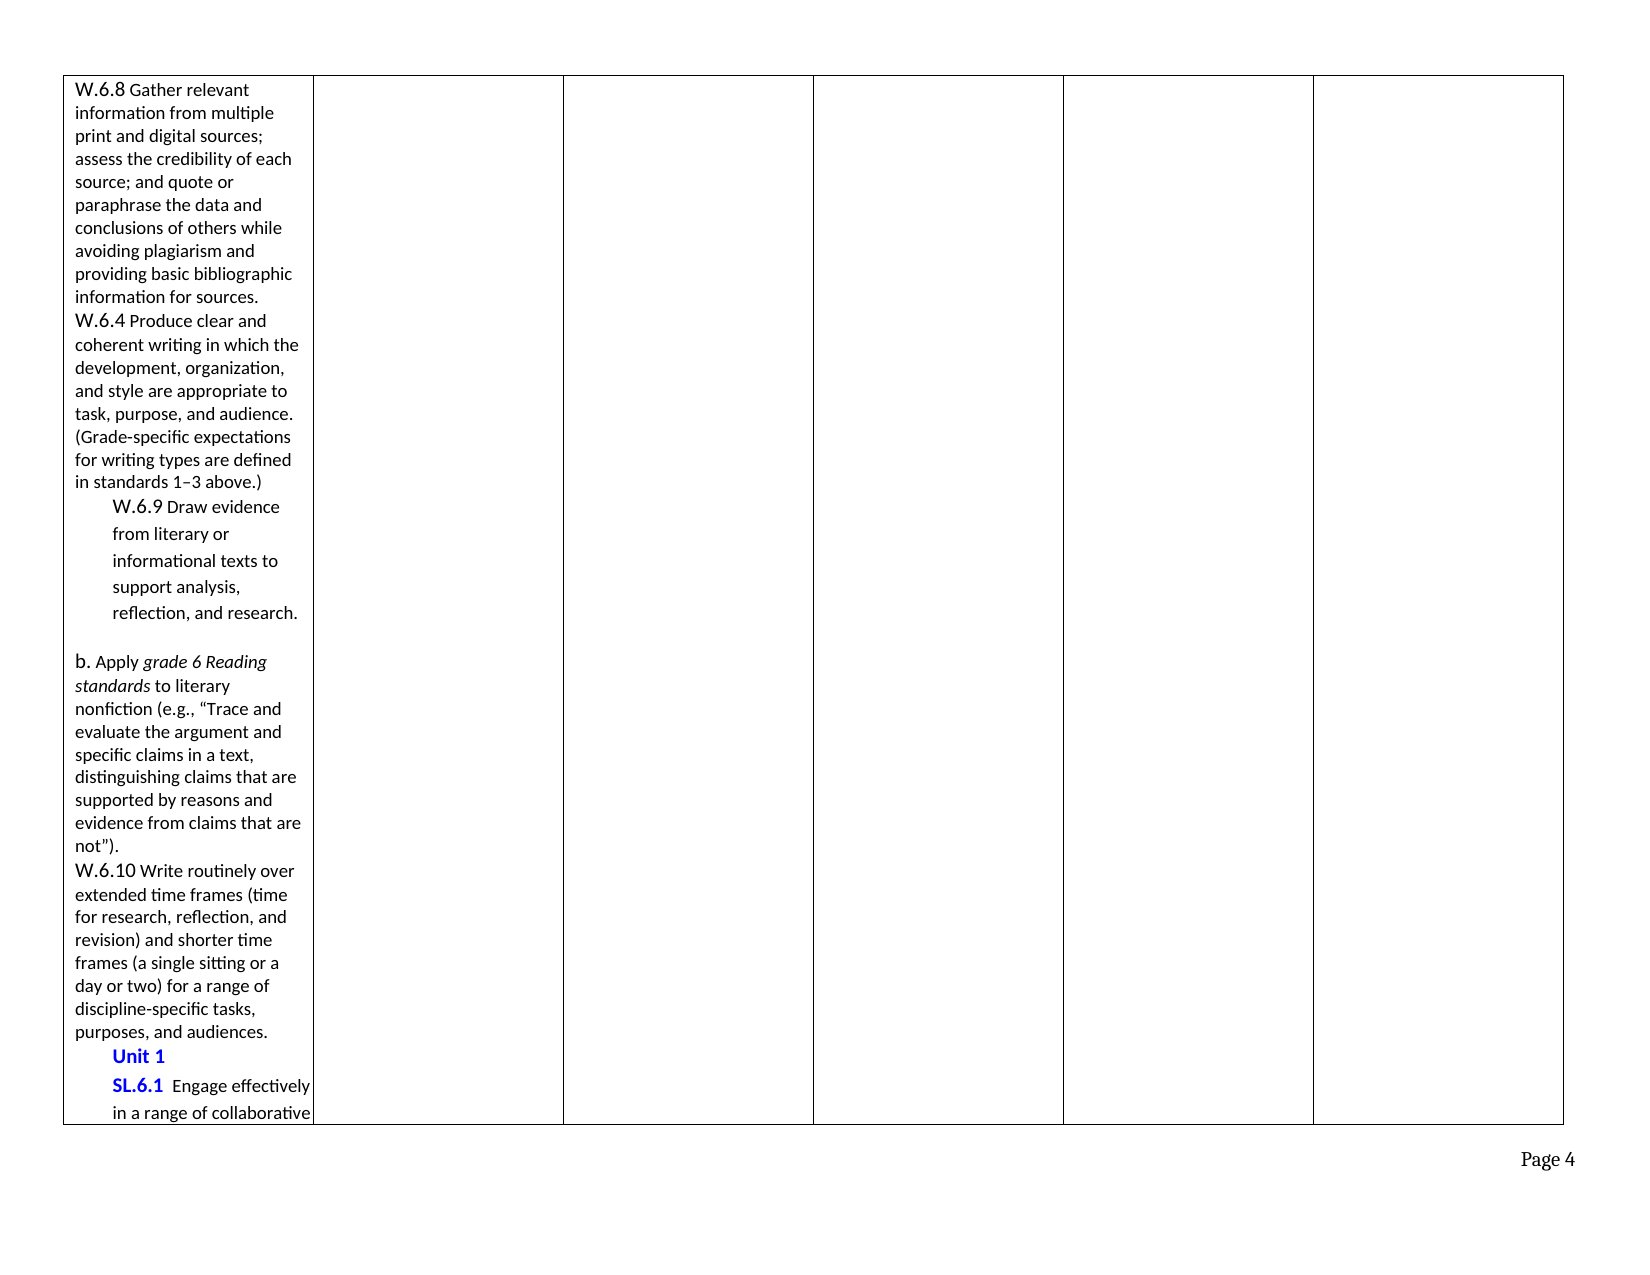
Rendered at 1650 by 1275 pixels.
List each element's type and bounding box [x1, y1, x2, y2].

table_header [814, 76, 1063, 1124]
table_header [564, 76, 813, 1124]
table_header [64, 76, 313, 1124]
table_header [1314, 76, 1563, 1124]
table_header [314, 76, 563, 1124]
table_header [1064, 76, 1313, 1124]
